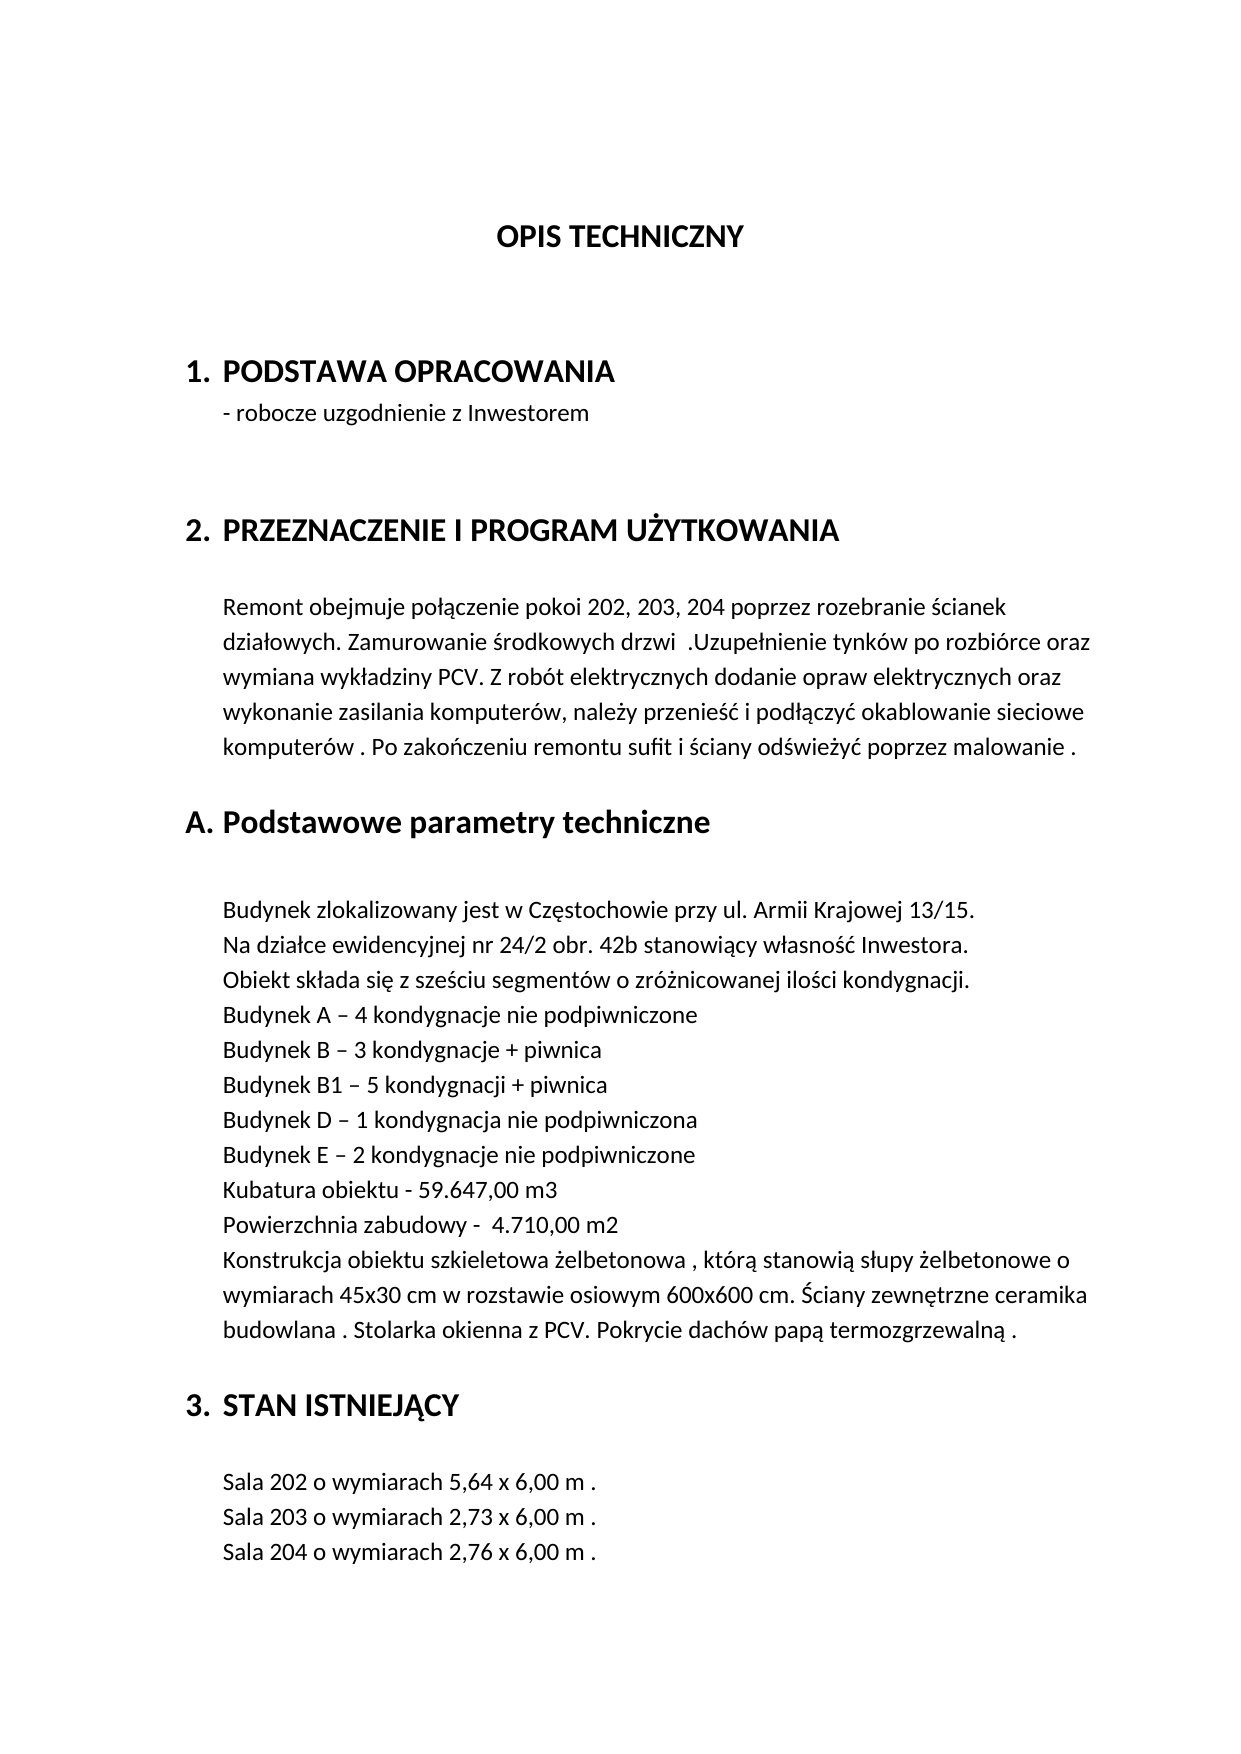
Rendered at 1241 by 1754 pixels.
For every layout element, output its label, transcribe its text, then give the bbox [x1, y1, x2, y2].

list Budynek B1 – 5 kondygnacji + piwnica [223, 1069, 1093, 1100]
list Budynek B – 3 kondygnacje + piwnica [223, 1034, 1093, 1065]
list Na działce ewidencyjnej nr 24/2 obr. 42b stanowiący własność Inwestora. [223, 929, 1093, 960]
list Remont obejmuje połączenie pokoi 202, 203, 204 poprzez rozebranie ścianek działowych. Zamurowanie środkowych drzwi .Uzupełnienie tynków po rozbiórce oraz wymiana wykładziny PCV. Z robót elektrycznych dodanie opraw elektrycznych oraz wykonanie zasilania komputerów, należy przenieść i podłączyć okablowanie sieciowe komputerów . Po zakończeniu remontu sufit i ściany odświeżyć poprzez malowanie . [223, 591, 1093, 761]
list Kubatura obiektu - 59.647,00 m3 [223, 1174, 1093, 1205]
list Konstrukcja obiektu szkieletowa żelbetonowa , którą stanowią słupy żelbetonowe o wymiarach 45x30 cm w rozstawie osiowym 600x600 cm. Ściany zewnętrzne ceramika budowlana . Stolarka okienna z PCV. Pokrycie dachów papą termozgrzewalną . [223, 1244, 1093, 1345]
list - robocze uzgodnienie z Inwestorem [223, 397, 1093, 428]
list Budynek zlokalizowany jest w Częstochowie przy ul. Armii Krajowej 13/15. [223, 894, 1093, 925]
list Budynek E – 2 kondygnacje nie podpiwniczone [223, 1139, 1093, 1170]
list Sala 202 o wymiarach 5,64 x 6,00 m . [223, 1466, 1093, 1496]
list Podstawowe parametry techniczne [185, 801, 1093, 841]
list Budynek A – 4 kondygnacje nie podpiwniczone [223, 999, 1093, 1030]
list Budynek D – 1 kondygnacja nie podpiwniczona [223, 1104, 1093, 1135]
list PODSTAWA OPRACOWANIA [185, 350, 1093, 391]
text OPIS TECHNICZNY [148, 215, 1093, 256]
list Obiekt składa się z sześciu segmentów o zróżnicowanej ilości kondygnacji. [223, 964, 1093, 995]
list Powierzchnia zabudowy - 4.710,00 m2 [223, 1209, 1093, 1240]
list Sala 203 o wymiarach 2,73 x 6,00 m . [223, 1501, 1093, 1531]
list STAN ISTNIEJĄCY [185, 1384, 1093, 1425]
list PRZEZNACZENIE I PROGRAM UŻYTKOWANIA [185, 509, 1093, 549]
list Sala 204 o wymiarach 2,76 x 6,00 m . [223, 1536, 1093, 1566]
